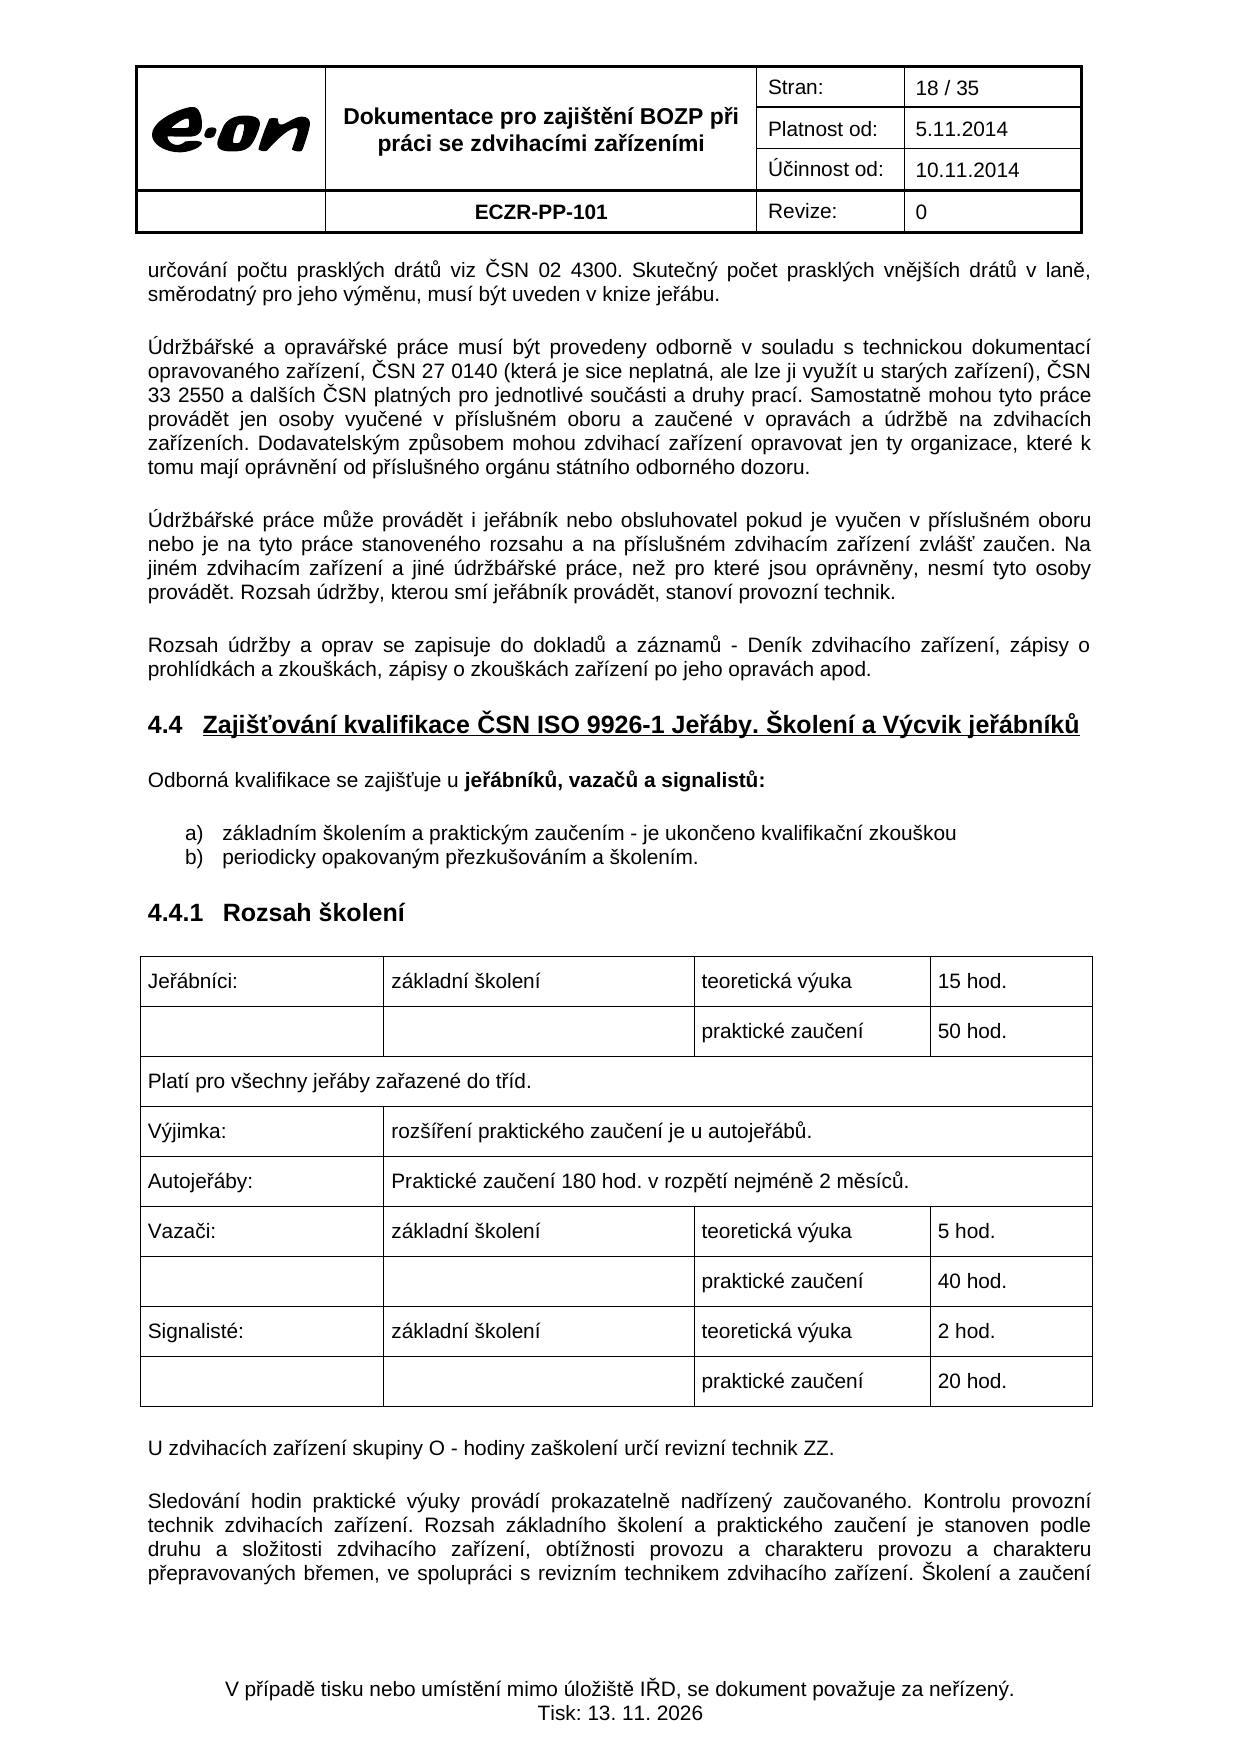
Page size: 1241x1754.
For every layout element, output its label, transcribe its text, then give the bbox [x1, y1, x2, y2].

table_cell Praktické zaučení 180 hod. v rozpětí nejméně 2 měsíců. [384, 1157, 1092, 1206]
table_cell 2 hod. [931, 1307, 1092, 1356]
table_cell Platí pro všechny jeřáby zařazené do tříd. [141, 1057, 1092, 1106]
table_cell praktické zaučení [695, 1357, 930, 1406]
table_cell 20 hod. [931, 1357, 1092, 1406]
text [148, 258, 1092, 306]
table_cell Signalisté: [141, 1307, 383, 1356]
table_cell praktické zaučení [695, 1257, 930, 1306]
table_cell 40 hod. [931, 1257, 1092, 1306]
table_cell základní školení [384, 1307, 694, 1356]
table_cell [141, 1257, 383, 1306]
table_cell praktické zaučení [695, 1007, 930, 1056]
table_cell [141, 1357, 383, 1406]
table_cell [384, 1357, 694, 1406]
table_cell [141, 1007, 383, 1056]
table_cell teoretická výuka [695, 1207, 930, 1256]
table_cell teoretická výuka [695, 1307, 930, 1356]
text Údržbářské a opravářské práce musí být provedeny odborně v souladu s technickou dokumentací opravovaného zařízení, ČSN 27 0140 (která je sice neplatná, ale lze ji využít u starých zařízení), ČSN 33 2550 a dalších ČSN platných pro jednotlivé součásti a druhy prací. Samostatně mohou tyto práce provádět jen osoby vyučené v příslušném oboru a zaučené v opravách a údržbě na zdvihacích zařízeních. Dodavatelským způsobem mohou zdvihací zařízení opravovat jen ty organizace, které k tomu mají oprávnění od příslušného orgánu státního odborného dozoru. [148, 335, 1092, 478]
text Odborná kvalifikace se zajišťuje u jeřábníků, vazačů a signalistů: [148, 768, 1092, 792]
list periodicky opakovaným přezkušováním a školením. [185, 845, 1092, 869]
table_cell 5 hod. [931, 1207, 1092, 1256]
table_cell Výjimka: [141, 1107, 383, 1156]
text U zdvihacích zařízení skupiny O - hodiny zaškolení určí revizní technik ZZ. [148, 1436, 1092, 1460]
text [148, 1489, 1092, 1585]
table_cell 50 hod. [931, 1007, 1092, 1056]
table_cell Autojeřáby: [141, 1157, 383, 1206]
table_cell Vazači: [141, 1207, 383, 1256]
table_header základní školení [384, 957, 694, 1006]
table_cell základní školení [384, 1207, 694, 1256]
table_header 15 hod. [931, 957, 1092, 1006]
table_header Jeřábníci: [141, 957, 383, 1006]
table_header teoretická výuka [695, 957, 930, 1006]
text Rozsah údržby a oprav se zapisuje do dokladů a záznamů - Deník zdvihacího zařízení, zápisy o prohlídkách a zkouškách, zápisy o zkouškách zařízení po jeho opravách apod. [148, 633, 1092, 681]
table_cell rozšíření praktického zaučení je u autojeřábů. [384, 1107, 1092, 1156]
list základním školením a praktickým zaučením - je ukončeno kvalifikační zkouškou [185, 821, 1092, 845]
subtitle Zajišťování kvalifikace ČSN ISO 9926-1 Jeřáby. Školení a Výcvik jeřábníků [148, 710, 1152, 738]
subtitle Rozsah školení [148, 898, 1092, 927]
table_cell [384, 1007, 694, 1056]
table_cell [384, 1257, 694, 1306]
text Údržbářské práce může provádět i jeřábník nebo obsluhovatel pokud je vyučen v příslušném oboru nebo je na tyto práce stanoveného rozsahu a na příslušném zdvihacím zařízení zvlášť zaučen. Na jiném zdvihacím zařízení a jiné údržbářské práce, než pro které jsou oprávněny, nesmí tyto osoby provádět. Rozsah údržby, kterou smí jeřábník provádět, stanoví provozní technik. [148, 508, 1092, 603]
